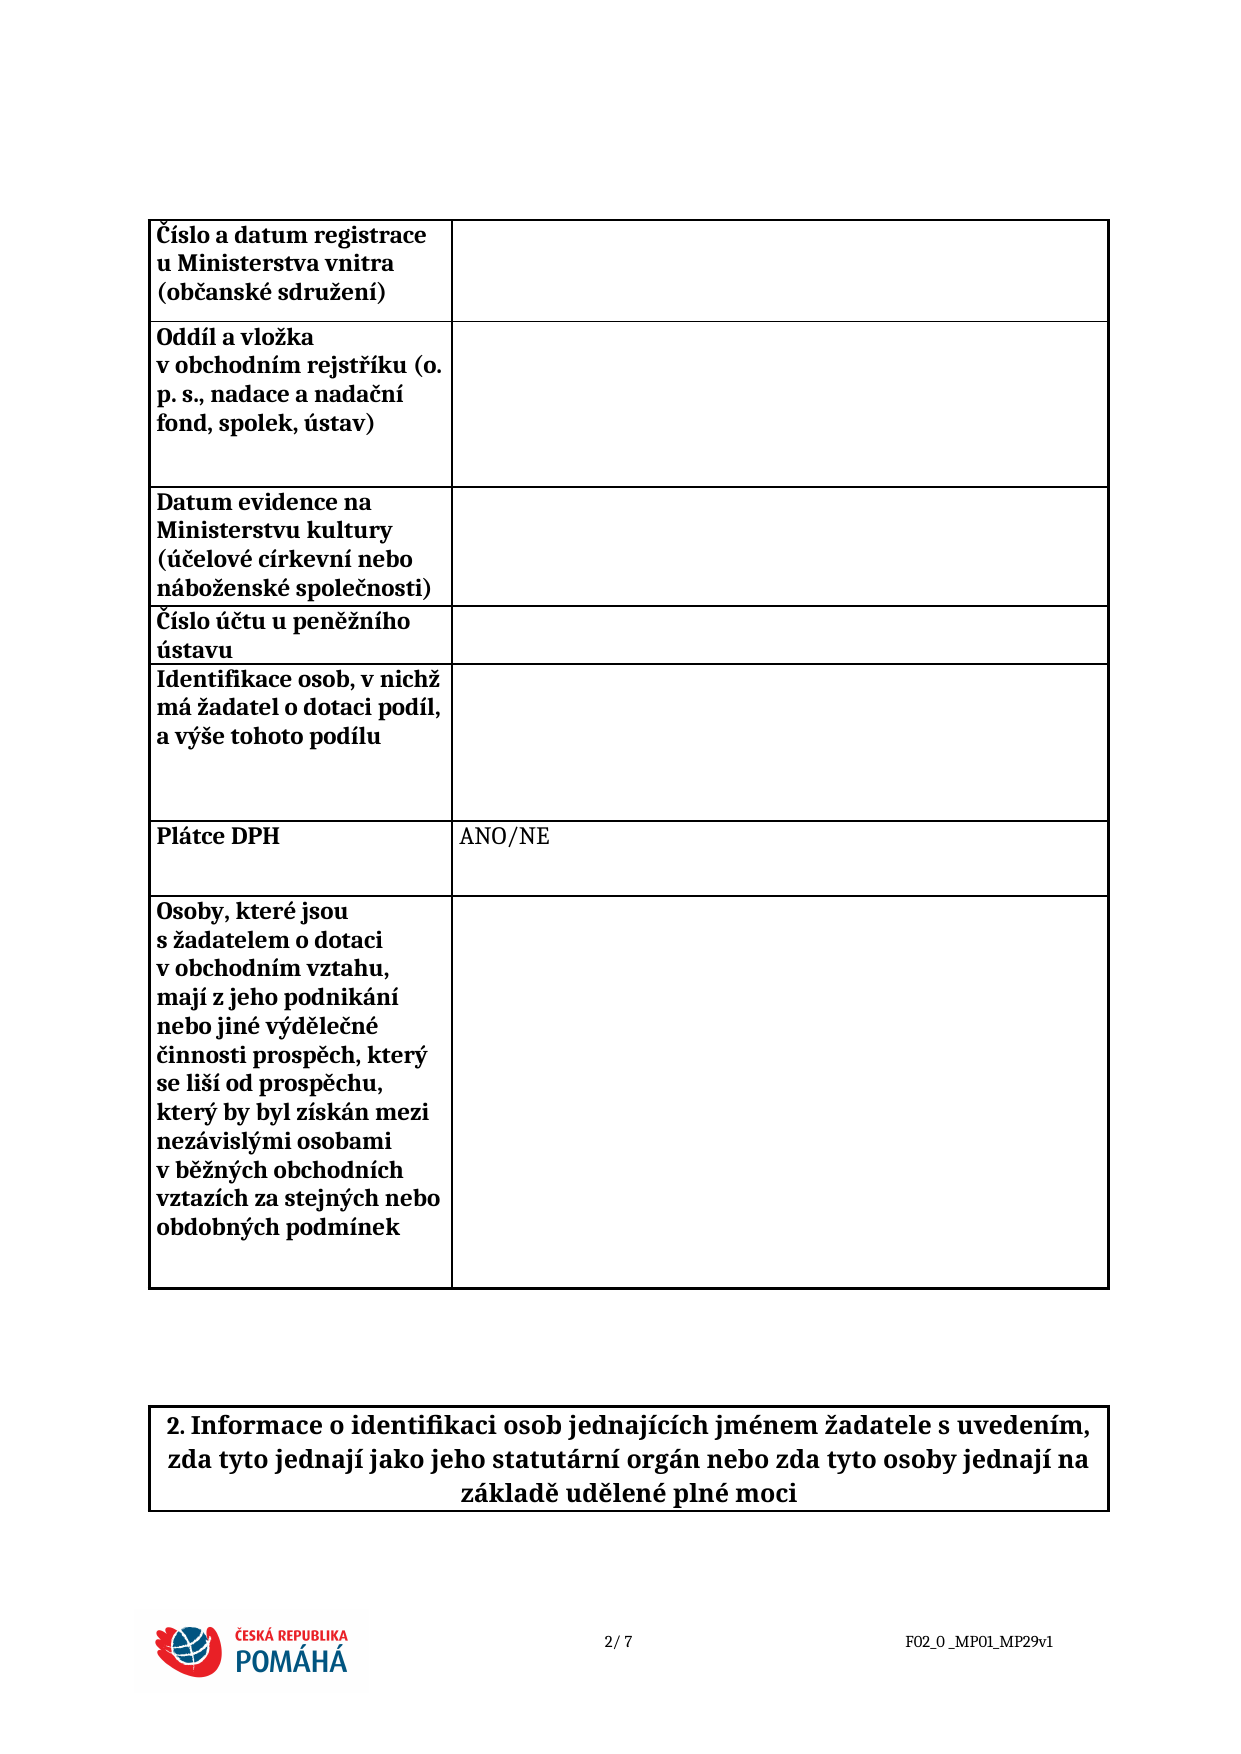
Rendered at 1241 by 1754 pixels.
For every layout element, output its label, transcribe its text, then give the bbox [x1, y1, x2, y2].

picture [134, 1609, 369, 1693]
table_header 2. Informace o identifikaci osob jednajících jménem žadatele s uvedením, zda tyto jednají jako jeho statutární orgán nebo zda tyto osoby jednají na základě udělené plné moci [151, 1408, 1107, 1510]
table_cell [453, 488, 1107, 605]
table_cell [453, 897, 1107, 1287]
table_cell [453, 665, 1107, 820]
table_cell Osoby, které jsou s žadatelem o dotaci v obchodním vztahu, mají z jeho podnikání nebo jiné výdělečné činnosti prospěch, který se liší od prospěchu, který by byl získán mezi nezávislými osobami v běžných obchodních vztazích za stejných nebo obdobných podmínek [151, 897, 451, 1287]
table_cell [453, 221, 1107, 321]
table_cell Oddíl a vložka v obchodním rejstříku (o. p. s., nadace a nadační fond, spolek, ústav) [151, 322, 451, 486]
table_cell Identifikace osob, v nichž má žadatel o dotaci podíl, a výše tohoto podílu [151, 665, 451, 820]
table_cell Číslo účtu u peněžního ústavu [151, 607, 451, 663]
table_cell [453, 322, 1107, 486]
table_cell Datum evidence na Ministerstvu kultury (účelové církevní nebo náboženské společnosti) [151, 488, 451, 605]
table_cell ANO/NE [453, 822, 1107, 895]
table_cell Plátce DPH [151, 822, 451, 895]
table_cell [453, 607, 1107, 663]
table_cell Číslo a datum registrace u Ministerstva vnitra (občanské sdružení) [151, 221, 451, 321]
